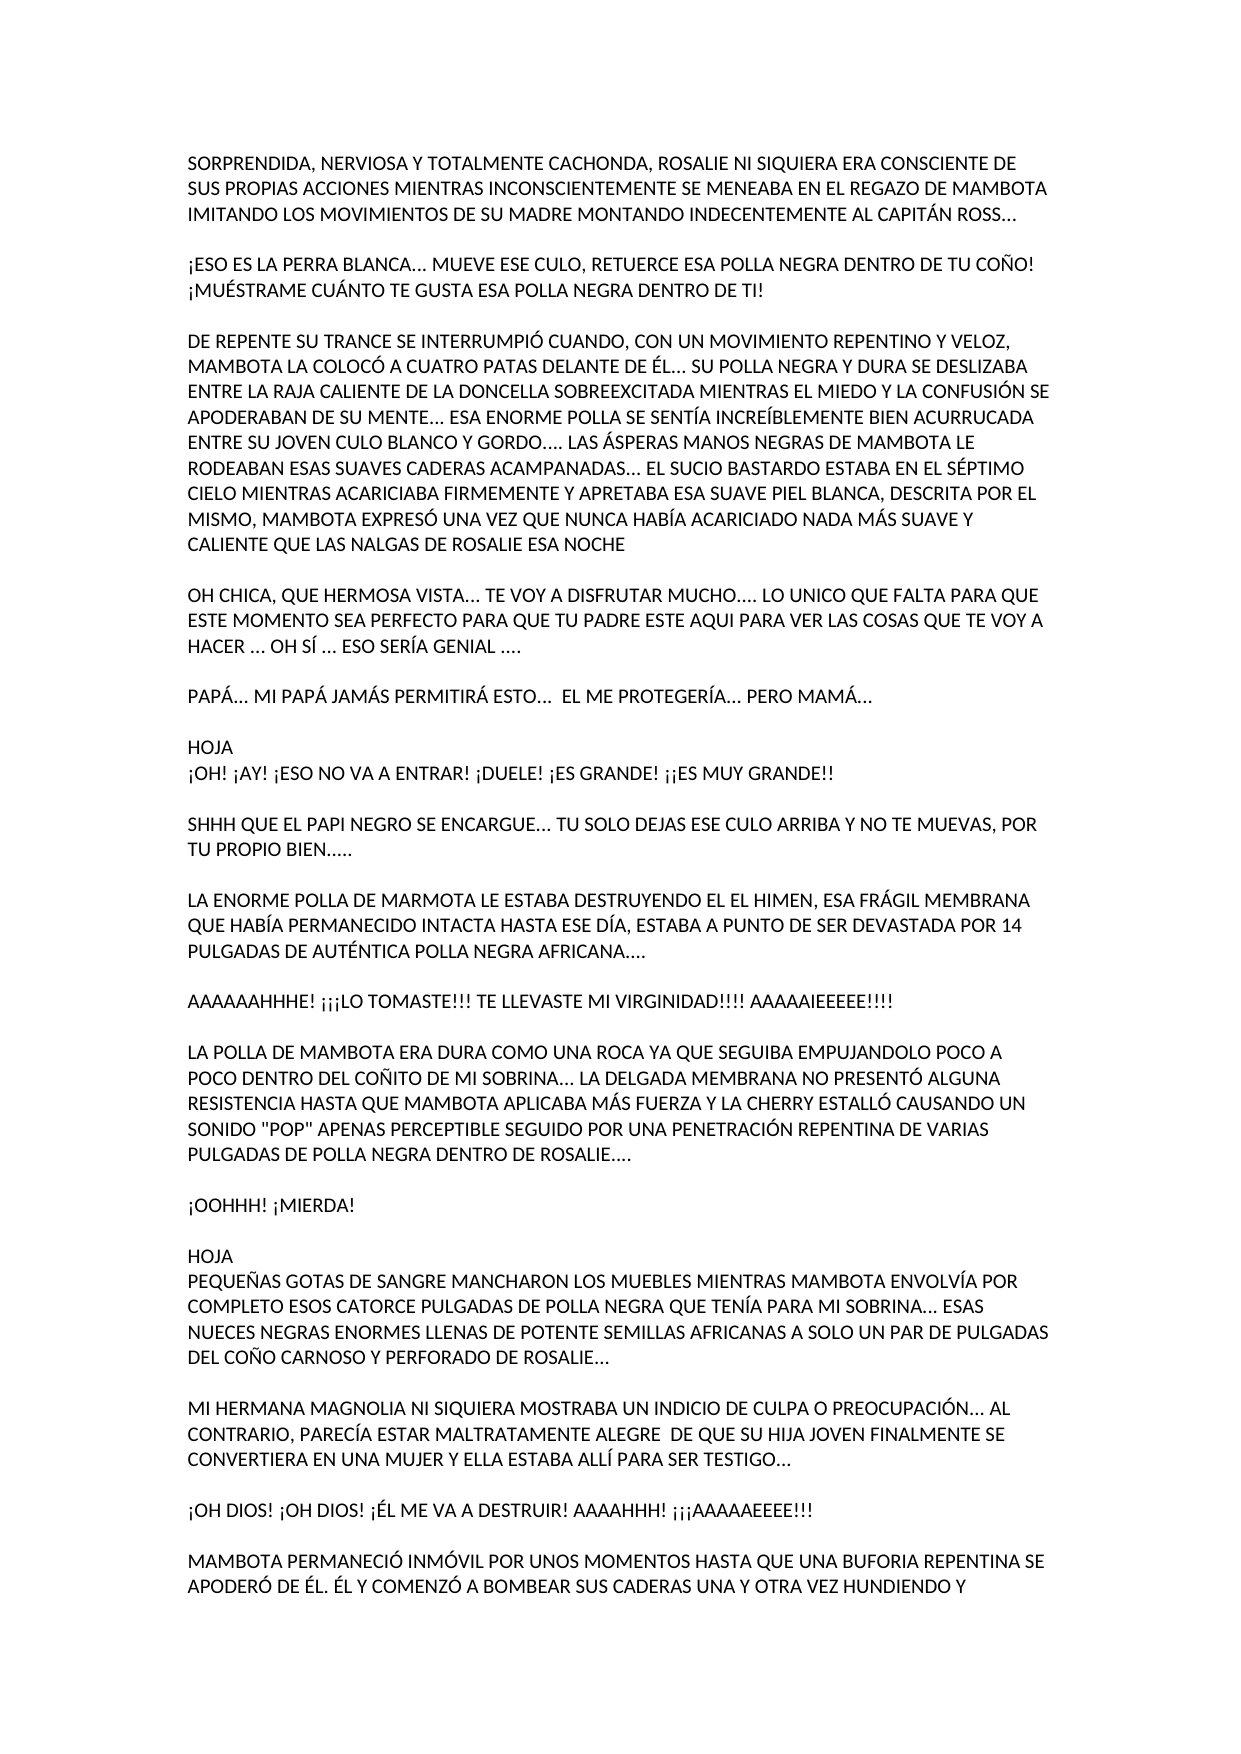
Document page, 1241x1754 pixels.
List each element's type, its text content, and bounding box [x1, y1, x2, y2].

text SHHH QUE EL PAPI NEGRO SE ENCARGUE... TU SOLO DEJAS ESE CULO ARRIBA Y NO TE MUEVAS, POR TU PROPIO BIEN..... [187, 811, 1053, 862]
text PEQUEÑAS GOTAS DE SANGRE MANCHARON LOS MUEBLES MIENTRAS MAMBOTA ENVOLVÍA POR COMPLETO ESOS CATORCE PULGADAS DE POLLA NEGRA QUE TENÍA PARA MI SOBRINA... ESAS NUECES NEGRAS ENORMES LLENAS DE POTENTE SEMILLAS AFRICANAS A SOLO UN PAR DE PULGADAS DEL COÑO CARNOSO Y PERFORADO DE ROSALIE... [187, 1268, 1053, 1370]
text LA POLLA DE MAMBOTA ERA DURA COMO UNA ROCA YA QUE SEGUIBA EMPUJANDOLO POCO A POCO DENTRO DEL COÑITO DE MI SOBRINA... LA DELGADA MEMBRANA NO PRESENTÓ ALGUNA RESISTENCIA HASTA QUE MAMBOTA APLICABA MÁS FUERZA Y LA CHERRY ESTALLÓ CAUSANDO UN SONIDO "POP" APENAS PERCEPTIBLE SEGUIDO POR UNA PENETRACIÓN REPENTINA DE VARIAS PULGADAS DE POLLA NEGRA DENTRO DE ROSALIE.... [187, 1039, 1053, 1167]
text ¡OH DIOS! ¡OH DIOS! ¡ÉL ME VA A DESTRUIR! AAAAHHH! ¡¡¡AAAAAEEEE!!! [187, 1497, 1053, 1522]
text OH CHICA, QUE HERMOSA VISTA... TE VOY A DISFRUTAR MUCHO.... LO UNICO QUE FALTA PARA QUE ESTE MOMENTO SEA PERFECTO PARA QUE TU PADRE ESTE AQUI PARA VER LAS COSAS QUE TE VOY A HACER ... OH SÍ ... ESO SERÍA GENIAL .... [187, 582, 1053, 658]
text ¡OOHHH! ¡MIERDA! [187, 1192, 1053, 1217]
text AAAAAAHHHE! ¡¡¡LO TOMASTE!!! TE LLEVASTE MI VIRGINIDAD!!!! AAAAAIEEEEE!!!! [187, 989, 1053, 1014]
text PAPÁ... MI PAPÁ JAMÁS PERMITIRÁ ESTO... EL ME PROTEGERÍA... PERO MAMÁ... [187, 684, 1053, 709]
text HOJA [187, 1243, 1053, 1268]
text HOJA [187, 734, 1053, 760]
text DE REPENTE SU TRANCE SE INTERRUMPIÓ CUANDO, CON UN MOVIMIENTO REPENTINO Y VELOZ, MAMBOTA LA COLOCÓ A CUATRO PATAS DELANTE DE ÉL... SU POLLA NEGRA Y DURA SE DESLIZABA ENTRE LA RAJA CALIENTE DE LA DONCELLA SOBREEXCITADA MIENTRAS EL MIEDO Y LA CONFUSIÓN SE APODERABAN DE SU MENTE... ESA ENORME POLLA SE SENTÍA INCREÍBLEMENTE BIEN ACURRUCADA ENTRE SU JOVEN CULO BLANCO Y GORDO.... LAS ÁSPERAS MANOS NEGRAS DE MAMBOTA LE RODEABAN ESAS SUAVES CADERAS ACAMPANADAS... EL SUCIO BASTARDO ESTABA EN EL SÉPTIMO CIELO MIENTRAS ACARICIABA FIRMEMENTE Y APRETABA ESA SUAVE PIEL BLANCA, DESCRITA POR EL MISMO, MAMBOTA EXPRESÓ UNA VEZ QUE NUNCA HABÍA ACARICIADO NADA MÁS SUAVE Y CALIENTE QUE LAS NALGAS DE ROSALIE ESA NOCHE [187, 328, 1053, 557]
text LA ENORME POLLA DE MARMOTA LE ESTABA DESTRUYENDO EL EL HIMEN, ESA FRÁGIL MEMBRANA QUE HABÍA PERMANECIDO INTACTA HASTA ESE DÍA, ESTABA A PUNTO DE SER DEVASTADA POR 14 PULGADAS DE AUTÉNTICA POLLA NEGRA AFRICANA.... [187, 887, 1053, 963]
text ¡OH! ¡AY! ¡ESO NO VA A ENTRAR! ¡DUELE! ¡ES GRANDE! ¡¡ES MUY GRANDE!! [187, 760, 1053, 785]
text ¡ESO ES LA PERRA BLANCA... MUEVE ESE CULO, RETUERCE ESA POLLA NEGRA DENTRO DE TU COÑO! ¡MUÉSTRAME CUÁNTO TE GUSTA ESA POLLA NEGRA DENTRO DE TI! [187, 252, 1053, 302]
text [187, 1548, 1053, 1599]
text MI HERMANA MAGNOLIA NI SIQUIERA MOSTRABA UN INDICIO DE CULPA O PREOCUPACIÓN... AL CONTRARIO, PARECÍA ESTAR MALTRATAMENTE ALEGRE DE QUE SU HIJA JOVEN FINALMENTE SE CONVERTIERA EN UNA MUJER Y ELLA ESTABA ALLÍ PARA SER TESTIGO... [187, 1395, 1053, 1472]
text SORPRENDIDA, NERVIOSA Y TOTALMENTE CACHONDA, ROSALIE NI SIQUIERA ERA CONSCIENTE DE SUS PROPIAS ACCIONES MIENTRAS INCONSCIENTEMENTE SE MENEABA EN EL REGAZO DE MAMBOTA IMITANDO LOS MOVIMIENTOS DE SU MADRE MONTANDO INDECENTEMENTE AL CAPITÁN ROSS... [187, 150, 1053, 226]
